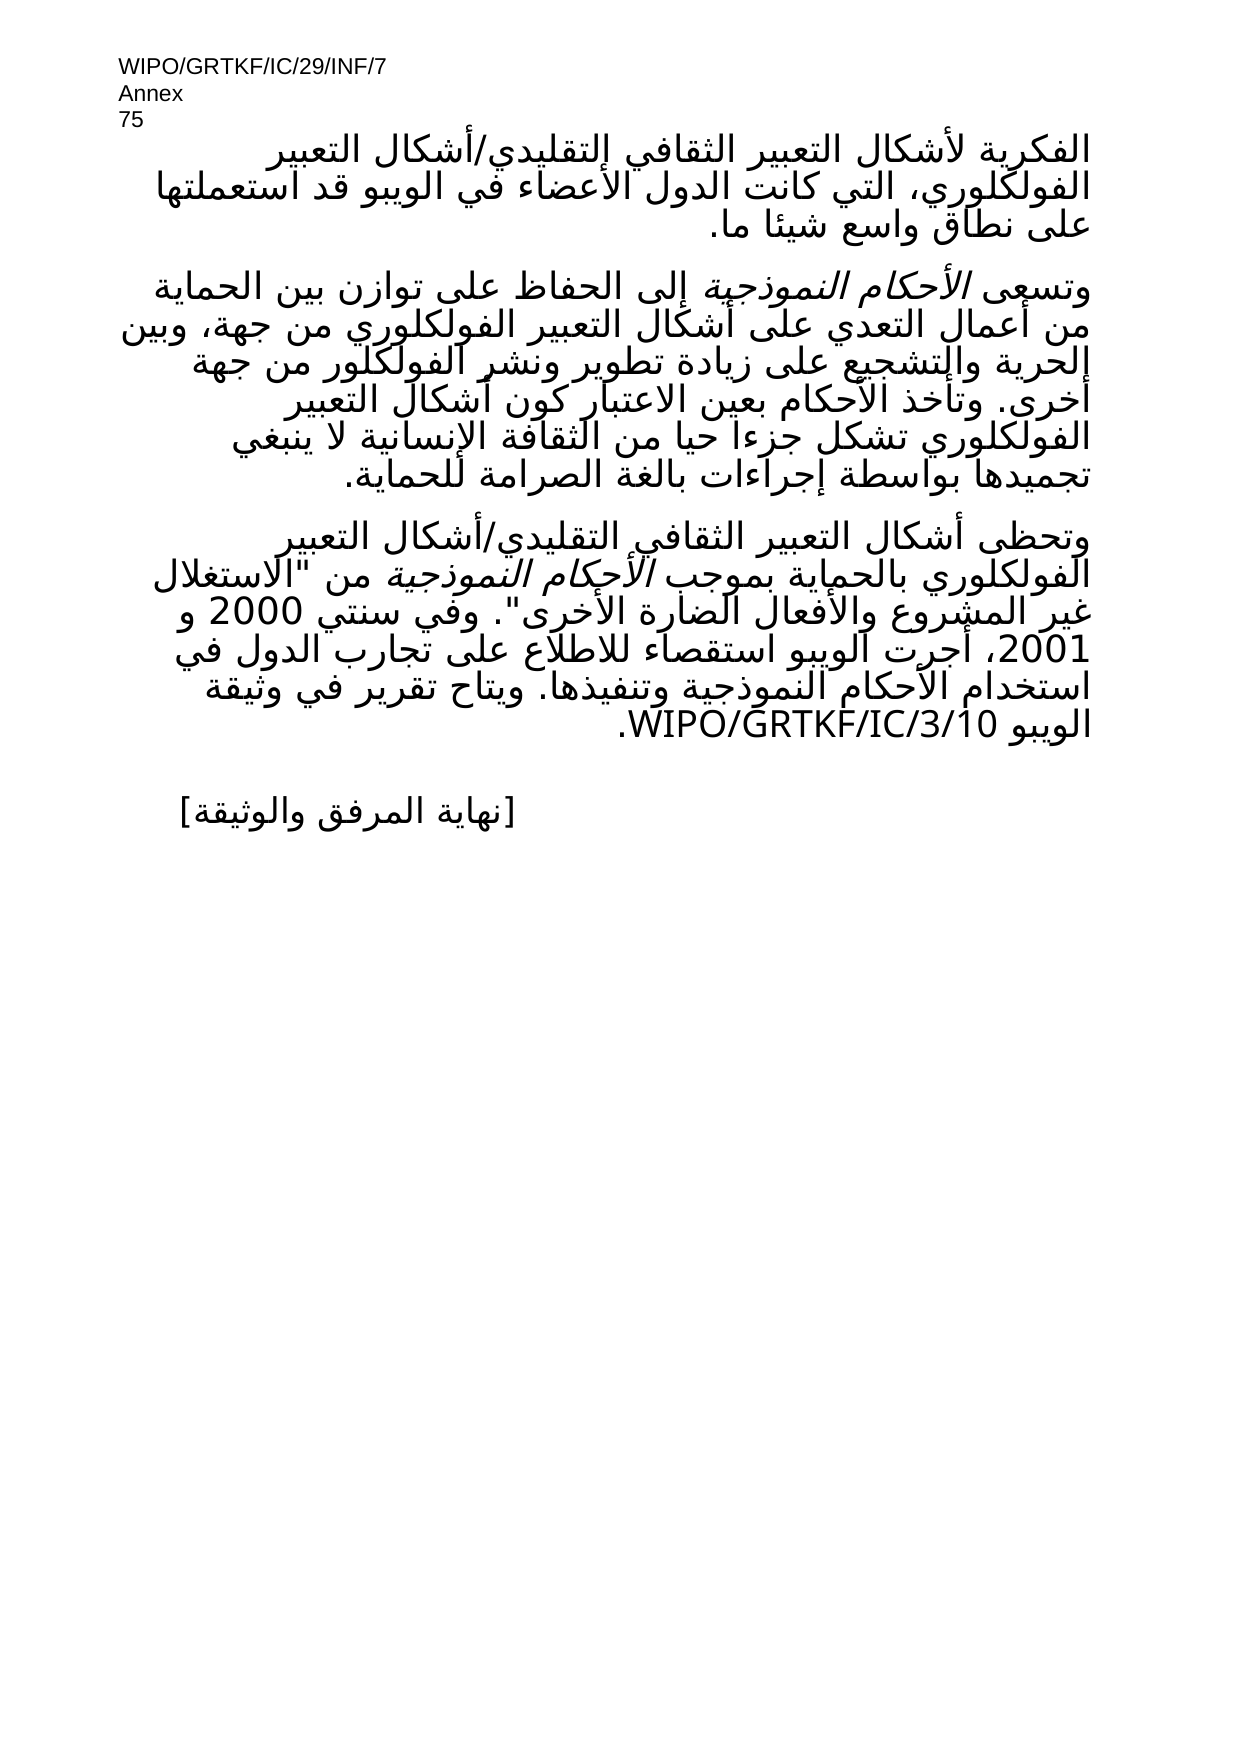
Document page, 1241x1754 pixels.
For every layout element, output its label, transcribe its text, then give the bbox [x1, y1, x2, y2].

text وتسعى الأحكام النموذجية إلى الحفاظ على توازن بين الحماية من أعمال التعدي على أشكال التعبير الفولكلوري من جهة، وبين الحرية والتشجيع على زيادة تطوير ونشر الفولكلور من جهة أخرى. وتأخذ الأحكام بعين الاعتبار كون أشكال التعبير الفولكلوري تشكل جزءا حيا من الثقافة الإنسانية لا ينبغي تجميدها بواسطة إجراءات بالغة الصرامة للحماية. [118, 270, 1092, 495]
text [118, 132, 1092, 245]
text وتحظى أشكال التعبير الثقافي التقليدي/أشكال التعبير الفولكلوري بالحماية بموجب الأحكام النموذجية من "الاستغلال غير المشروع والأفعال الضارة الأخرى". وفي سنتي 2000 و2001، أجرت الويبو استقصاء للاطلاع على تجارب الدول في استخدام الأحكام النموذجية وتنفيذها. ويتاح تقرير في وثيقة الويبو WIPO/GRTKF/IC/3/10. [118, 520, 1092, 745]
text [نهاية المرفق والوثيقة] [118, 795, 516, 830]
